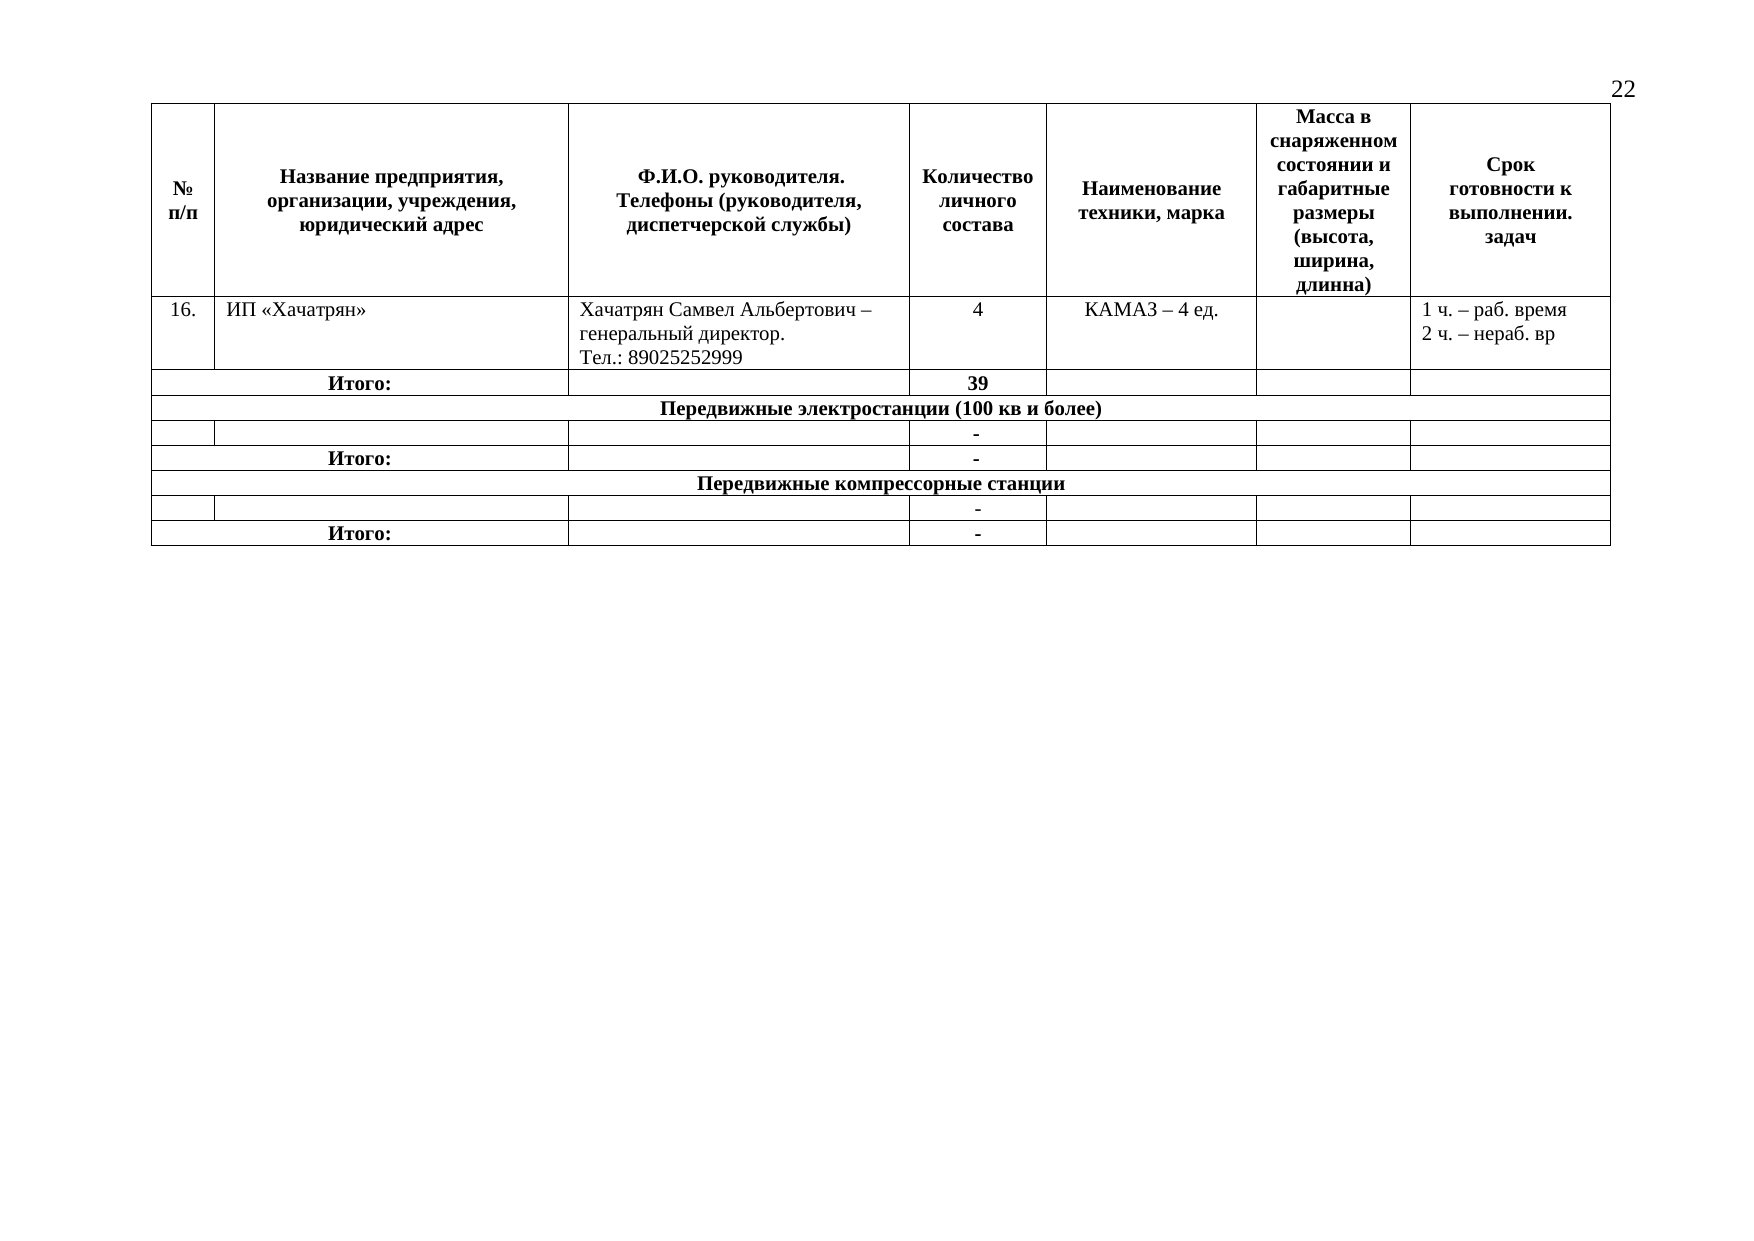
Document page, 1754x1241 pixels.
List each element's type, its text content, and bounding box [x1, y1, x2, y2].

table_cell [1257, 521, 1410, 545]
table_cell [1411, 521, 1610, 545]
table_cell [152, 496, 214, 520]
table_cell [1411, 421, 1610, 445]
table_cell [215, 421, 568, 445]
table_cell - [910, 421, 1046, 445]
table_cell [1047, 421, 1256, 445]
table_cell [569, 421, 909, 445]
table_cell Хачатрян Самвел Альбертович – генеральный директор. Тел.: 89025252999 [569, 297, 909, 369]
table_cell Передвижные электростанции (100 кв и более) [152, 396, 1610, 419]
table_header Наименование техники, марка [1047, 104, 1256, 296]
table_cell [569, 521, 909, 545]
table_cell [1411, 496, 1610, 520]
table_cell [1047, 446, 1256, 470]
table_cell 39 [910, 370, 1046, 394]
table_cell - [910, 521, 1046, 545]
table_cell [1257, 446, 1410, 470]
table_header Ф.И.О. руководителя. Телефоны (руководителя, диспетчерской службы) [569, 104, 909, 296]
table_cell [1047, 370, 1256, 394]
table_cell [215, 496, 568, 520]
table_header Количество личного состава [910, 104, 1046, 296]
table_cell [569, 496, 909, 520]
table_cell 16. [152, 297, 214, 369]
table_cell КАМАЗ – 4 ед. [1047, 297, 1256, 369]
table_cell 4 [910, 297, 1046, 369]
table_cell Итого: [152, 370, 568, 394]
table_header Название предприятия, организации, учреждения, юридический адрес [215, 104, 568, 296]
table_cell ИП «Хачатрян» [215, 297, 568, 369]
table_cell - [910, 446, 1046, 470]
table_cell [1411, 446, 1610, 470]
table_cell Итого: [152, 446, 568, 470]
table_header Масса в снаряженном состоянии и габаритные размеры (высота, ширина, длинна) [1257, 104, 1410, 296]
table_cell [569, 446, 909, 470]
table_cell Итого: [152, 521, 568, 545]
table_cell [1257, 496, 1410, 520]
table_header № п/п [152, 104, 214, 296]
table_cell [1257, 370, 1410, 394]
table_header Срок готовности к выполнении. задач [1411, 104, 1610, 296]
table_cell - [910, 496, 1046, 520]
table_cell 1 ч. – раб. время 2 ч. – нераб. вр [1411, 297, 1610, 369]
table_cell [569, 370, 909, 394]
table_cell [152, 421, 214, 445]
table_cell [1047, 496, 1256, 520]
table_cell [1411, 370, 1610, 394]
table_cell [1257, 421, 1410, 445]
table_cell [1047, 521, 1256, 545]
table_cell Передвижные компрессорные станции [152, 471, 1610, 495]
table_cell [1257, 297, 1410, 369]
